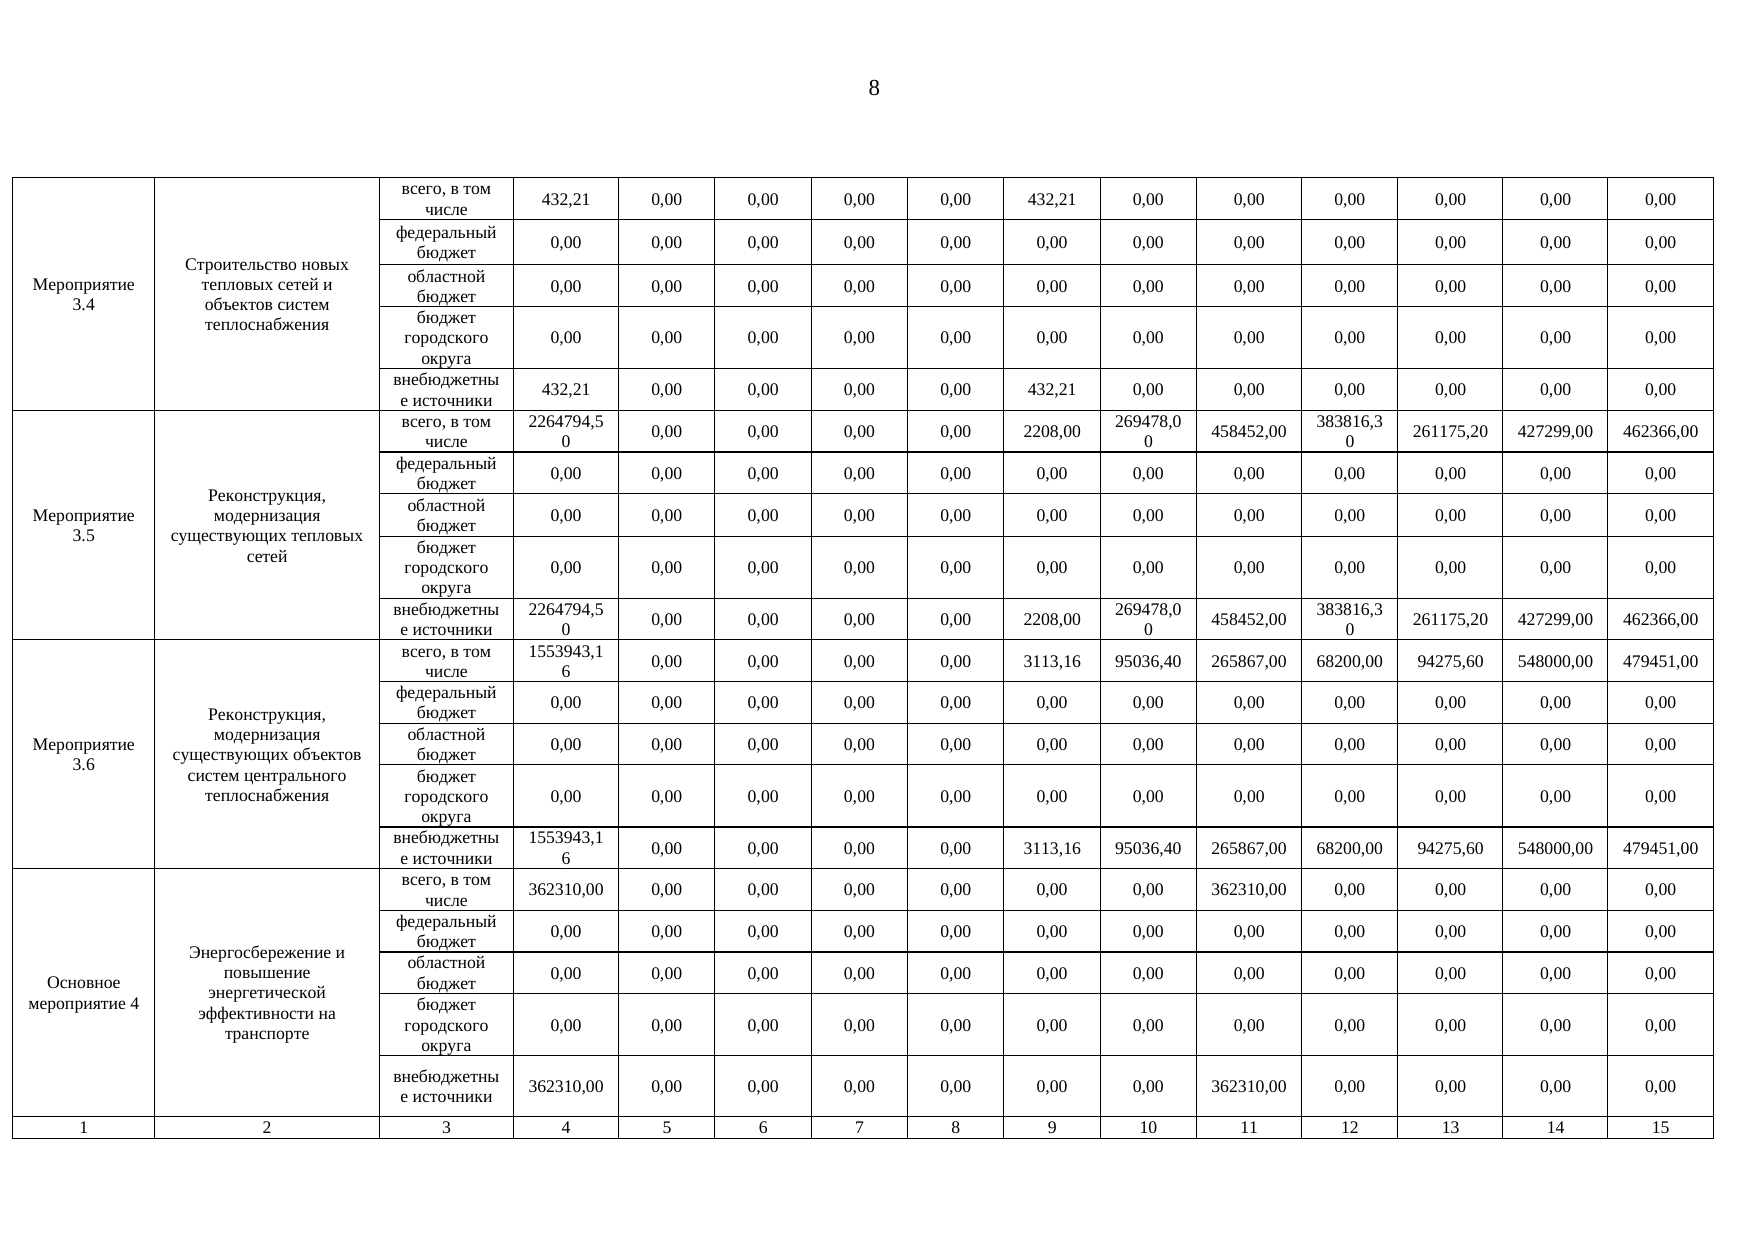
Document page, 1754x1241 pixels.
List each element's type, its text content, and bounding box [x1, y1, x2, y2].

table_cell 0,00 [1302, 369, 1397, 410]
table_cell 3113,16 [1004, 828, 1100, 868]
table_cell 2208,00 [1004, 411, 1100, 451]
table_cell 383816,30 [1302, 411, 1397, 451]
table_cell 0,00 [1608, 911, 1713, 951]
table_cell 0,00 [1608, 869, 1713, 910]
table_cell внебюджетные источники [380, 1056, 513, 1116]
table_cell 548000,00 [1503, 640, 1607, 681]
table_cell 0,00 [715, 369, 811, 410]
table_cell 432,21 [1004, 369, 1100, 410]
table_cell 0,00 [1302, 307, 1397, 368]
table_cell 0,00 [715, 307, 811, 368]
table_cell 383816,30 [1302, 599, 1397, 639]
table_cell 458452,00 [1197, 411, 1301, 451]
table_cell всего, в том числе [380, 640, 513, 681]
table_cell 0,00 [908, 953, 1003, 993]
table_cell 0,00 [1302, 265, 1397, 306]
table_cell 0,00 [1101, 994, 1196, 1055]
table_cell 0,00 [1004, 265, 1100, 306]
table_cell 0,00 [514, 911, 618, 951]
table_cell 0,00 [715, 220, 811, 264]
table_cell 0,00 [1503, 453, 1607, 493]
table_cell 12 [1302, 1117, 1397, 1137]
table_cell областной бюджет [380, 724, 513, 764]
table_cell 0,00 [812, 682, 907, 723]
table_cell 0,00 [1398, 869, 1502, 910]
table_cell 0,00 [1004, 220, 1100, 264]
table_cell 0,00 [1608, 994, 1713, 1055]
table_cell 0,00 [1398, 453, 1502, 493]
table_cell 0,00 [1503, 494, 1607, 536]
table_cell 0,00 [1004, 994, 1100, 1055]
table_cell 0,00 [1608, 307, 1713, 368]
table_cell 0,00 [1101, 220, 1196, 264]
table_cell 0,00 [1398, 307, 1502, 368]
table_cell 7 [812, 1117, 907, 1137]
table_cell 0,00 [1101, 307, 1196, 368]
table_cell 362310,00 [514, 869, 618, 910]
table_cell 0,00 [619, 953, 714, 993]
table_cell 0,00 [1302, 682, 1397, 723]
table_cell 10 [1101, 1117, 1196, 1137]
table_cell 9 [1004, 1117, 1100, 1137]
table_cell 0,00 [1101, 953, 1196, 993]
table_cell 0,00 [514, 307, 618, 368]
table_cell 432,21 [1004, 178, 1100, 219]
table_cell 0,00 [908, 994, 1003, 1055]
table_cell 0,00 [1197, 494, 1301, 536]
table_cell 458452,00 [1197, 599, 1301, 639]
table_cell Реконструкция, модернизация существующих тепловых сетей [155, 411, 379, 639]
table_cell 0,00 [1197, 994, 1301, 1055]
table_cell 0,00 [715, 953, 811, 993]
table_cell 0,00 [1197, 453, 1301, 493]
table_cell 8 [908, 1117, 1003, 1137]
table_cell 5 [619, 1117, 714, 1137]
table_cell 68200,00 [1302, 640, 1397, 681]
table_cell 0,00 [715, 178, 811, 219]
table_cell 0,00 [1398, 994, 1502, 1055]
table_cell 0,00 [1302, 220, 1397, 264]
table_cell 0,00 [1197, 178, 1301, 219]
table_cell 0,00 [1398, 765, 1502, 826]
table_cell 0,00 [908, 178, 1003, 219]
table_cell 0,00 [908, 1056, 1003, 1116]
table_cell 0,00 [908, 911, 1003, 951]
table_cell 0,00 [1608, 724, 1713, 764]
table_cell 0,00 [1101, 453, 1196, 493]
table_cell 0,00 [1608, 765, 1713, 826]
table_cell 0,00 [1608, 953, 1713, 993]
table_cell 13 [1398, 1117, 1502, 1137]
table_cell 0,00 [1302, 869, 1397, 910]
table_cell 0,00 [1398, 537, 1502, 598]
table_cell 0,00 [1503, 911, 1607, 951]
table_cell всего, в том числе [380, 178, 513, 219]
table_cell 0,00 [619, 994, 714, 1055]
table_cell 0,00 [619, 724, 714, 764]
table_cell 0,00 [1398, 724, 1502, 764]
table_cell 0,00 [1004, 724, 1100, 764]
table_cell 0,00 [715, 453, 811, 493]
table_cell 0,00 [715, 765, 811, 826]
table_cell 0,00 [812, 453, 907, 493]
table_cell 0,00 [715, 411, 811, 451]
table_cell 3 [380, 1117, 513, 1137]
table_cell Энергосбережение и повышение энергетической эффективности на транспорте [155, 869, 379, 1116]
table_cell федеральный бюджет [380, 682, 513, 723]
table_cell 0,00 [1101, 1056, 1196, 1116]
table_cell 0,00 [514, 453, 618, 493]
table_cell 0,00 [1004, 453, 1100, 493]
table_cell федеральный бюджет [380, 911, 513, 951]
table_cell 0,00 [1608, 537, 1713, 598]
table_cell федеральный бюджет [380, 453, 513, 493]
table_cell 0,00 [812, 265, 907, 306]
table_cell 0,00 [812, 994, 907, 1055]
table_cell 0,00 [1503, 537, 1607, 598]
table_cell 0,00 [1004, 911, 1100, 951]
table_cell 14 [1503, 1117, 1607, 1137]
table_cell 0,00 [619, 682, 714, 723]
table_cell 0,00 [1503, 724, 1607, 764]
table_cell 0,00 [715, 494, 811, 536]
table_cell 0,00 [619, 537, 714, 598]
table_cell 0,00 [619, 765, 714, 826]
table_cell 0,00 [1398, 1056, 1502, 1116]
table_cell 0,00 [619, 178, 714, 219]
table_cell 0,00 [514, 494, 618, 536]
table_cell 0,00 [514, 537, 618, 598]
table_cell 0,00 [619, 307, 714, 368]
table_cell областной бюджет [380, 494, 513, 536]
table_cell 0,00 [1004, 953, 1100, 993]
table_cell 0,00 [1101, 265, 1196, 306]
table_cell бюджет городского округа [380, 307, 513, 368]
table_cell 0,00 [812, 953, 907, 993]
table_cell 0,00 [812, 307, 907, 368]
table_cell 0,00 [715, 1056, 811, 1116]
table_cell 479451,00 [1608, 828, 1713, 868]
table_cell Мероприятие 3.4 [13, 178, 154, 410]
table_cell 0,00 [1503, 265, 1607, 306]
table_cell 1553943,16 [514, 828, 618, 868]
table_cell 261175,20 [1398, 599, 1502, 639]
table_cell 462366,00 [1608, 599, 1713, 639]
table_cell 0,00 [1302, 453, 1397, 493]
table_cell 0,00 [1101, 178, 1196, 219]
table_cell 0,00 [1101, 369, 1196, 410]
table_cell 0,00 [1004, 869, 1100, 910]
table_cell 0,00 [619, 828, 714, 868]
table_cell 0,00 [1197, 682, 1301, 723]
table_cell 0,00 [908, 411, 1003, 451]
table_cell 0,00 [1503, 765, 1607, 826]
table_cell 0,00 [908, 265, 1003, 306]
table_cell 0,00 [1004, 537, 1100, 598]
table_cell 0,00 [1302, 1056, 1397, 1116]
table_cell 0,00 [1302, 724, 1397, 764]
table_cell всего, в том числе [380, 411, 513, 451]
table_cell 0,00 [514, 765, 618, 826]
table_cell 261175,20 [1398, 411, 1502, 451]
table_cell 6 [715, 1117, 811, 1137]
table_cell 0,00 [1101, 537, 1196, 598]
table_cell 0,00 [908, 640, 1003, 681]
table_cell 0,00 [1101, 869, 1196, 910]
table_cell 0,00 [812, 724, 907, 764]
table_cell 462366,00 [1608, 411, 1713, 451]
table_cell 0,00 [1302, 537, 1397, 598]
table_cell 0,00 [812, 494, 907, 536]
table_cell внебюджетные источники [380, 828, 513, 868]
table_cell 0,00 [1101, 911, 1196, 951]
table_cell 0,00 [1302, 178, 1397, 219]
table_cell 0,00 [812, 537, 907, 598]
table_cell 2208,00 [1004, 599, 1100, 639]
table_cell Мероприятие 3.6 [13, 640, 154, 868]
table_cell 0,00 [1004, 494, 1100, 536]
table_cell 0,00 [1197, 953, 1301, 993]
table_cell 0,00 [812, 599, 907, 639]
table_cell 0,00 [1503, 1056, 1607, 1116]
table_cell 0,00 [1398, 494, 1502, 536]
table_cell 0,00 [1197, 265, 1301, 306]
table_cell 95036,40 [1101, 640, 1196, 681]
table_cell 0,00 [1197, 765, 1301, 826]
table_cell 68200,00 [1302, 828, 1397, 868]
table_cell 0,00 [812, 1056, 907, 1116]
table_cell 362310,00 [1197, 869, 1301, 910]
table_cell 479451,00 [1608, 640, 1713, 681]
table_cell бюджет городского округа [380, 994, 513, 1055]
table_cell 0,00 [1101, 682, 1196, 723]
table_cell 0,00 [1608, 682, 1713, 723]
table_cell 0,00 [1503, 307, 1607, 368]
table_cell 0,00 [514, 265, 618, 306]
table_cell Реконструкция, модернизация существующих объектов систем центрального теплоснабжения [155, 640, 379, 868]
table_cell 1 [13, 1117, 154, 1137]
table_cell федеральный бюджет [380, 220, 513, 264]
table_cell 95036,40 [1101, 828, 1196, 868]
table_cell 0,00 [812, 640, 907, 681]
table_cell 0,00 [1398, 265, 1502, 306]
table_cell бюджет городского округа [380, 765, 513, 826]
table_cell 0,00 [619, 453, 714, 493]
table_cell 0,00 [619, 411, 714, 451]
table_cell 0,00 [908, 307, 1003, 368]
table_cell 0,00 [1302, 994, 1397, 1055]
table_cell 0,00 [1398, 220, 1502, 264]
table_cell 0,00 [514, 953, 618, 993]
table_cell 0,00 [1608, 220, 1713, 264]
table_cell 0,00 [1503, 869, 1607, 910]
table_cell 0,00 [908, 494, 1003, 536]
table_cell 362310,00 [514, 1056, 618, 1116]
table_cell 0,00 [812, 828, 907, 868]
table_cell 0,00 [1608, 265, 1713, 306]
table_cell всего, в том числе [380, 869, 513, 910]
table_cell 0,00 [619, 599, 714, 639]
table_cell 0,00 [1197, 307, 1301, 368]
table_cell 0,00 [619, 869, 714, 910]
table_cell 0,00 [1608, 178, 1713, 219]
table_cell 427299,00 [1503, 411, 1607, 451]
table_cell 0,00 [619, 911, 714, 951]
table_cell 0,00 [1197, 220, 1301, 264]
table_cell 2264794,50 [514, 411, 618, 451]
table_cell 0,00 [812, 911, 907, 951]
table_cell 0,00 [812, 178, 907, 219]
table_cell 0,00 [619, 1056, 714, 1116]
table_cell 0,00 [514, 724, 618, 764]
table_cell 0,00 [1004, 765, 1100, 826]
table_cell 0,00 [1101, 494, 1196, 536]
table_cell 0,00 [908, 599, 1003, 639]
table_cell 269478,00 [1101, 411, 1196, 451]
table_cell 0,00 [715, 994, 811, 1055]
table_cell бюджет городского округа [380, 537, 513, 598]
table_cell 362310,00 [1197, 1056, 1301, 1116]
table_cell Мероприятие 3.5 [13, 411, 154, 639]
table_cell 0,00 [1398, 911, 1502, 951]
table_cell 1553943,16 [514, 640, 618, 681]
table_cell 0,00 [1302, 911, 1397, 951]
table_cell 0,00 [1503, 994, 1607, 1055]
table_cell 0,00 [1302, 765, 1397, 826]
table_cell 0,00 [1197, 911, 1301, 951]
table_cell 0,00 [908, 369, 1003, 410]
table_cell 0,00 [1398, 953, 1502, 993]
table_cell 0,00 [715, 911, 811, 951]
table_cell 2264794,50 [514, 599, 618, 639]
table_cell 269478,00 [1101, 599, 1196, 639]
table_cell 3113,16 [1004, 640, 1100, 681]
table_cell внебюджетные источники [380, 369, 513, 410]
table_cell 0,00 [1503, 178, 1607, 219]
table_cell 0,00 [514, 220, 618, 264]
table_cell 0,00 [908, 220, 1003, 264]
table_cell 0,00 [619, 640, 714, 681]
table_cell Основное мероприятие 4 [13, 869, 154, 1116]
table_cell 0,00 [1197, 724, 1301, 764]
table_cell 0,00 [1004, 682, 1100, 723]
table_cell 0,00 [514, 994, 618, 1055]
table_cell 0,00 [908, 682, 1003, 723]
table_cell 0,00 [1503, 682, 1607, 723]
table_cell 0,00 [619, 369, 714, 410]
table_cell 0,00 [812, 369, 907, 410]
table_cell 0,00 [1503, 220, 1607, 264]
table_cell 0,00 [908, 537, 1003, 598]
table_cell 0,00 [908, 765, 1003, 826]
table_cell 94275,60 [1398, 828, 1502, 868]
table_cell 0,00 [812, 869, 907, 910]
table_cell 0,00 [908, 828, 1003, 868]
table_cell 0,00 [1197, 537, 1301, 598]
table_cell 0,00 [1302, 494, 1397, 536]
table_cell 427299,00 [1503, 599, 1607, 639]
table_cell 0,00 [908, 869, 1003, 910]
table_cell 0,00 [619, 220, 714, 264]
table_cell 15 [1608, 1117, 1713, 1137]
table_cell 2 [155, 1117, 379, 1137]
table_cell внебюджетные источники [380, 599, 513, 639]
table_cell 0,00 [715, 265, 811, 306]
table_cell 11 [1197, 1117, 1301, 1137]
table_cell 265867,00 [1197, 640, 1301, 681]
table_cell 4 [514, 1117, 618, 1137]
table_cell 432,21 [514, 369, 618, 410]
table_cell 0,00 [1004, 307, 1100, 368]
table_cell 0,00 [1398, 682, 1502, 723]
table_cell 0,00 [1398, 369, 1502, 410]
table_cell 0,00 [619, 494, 714, 536]
table_cell 0,00 [812, 765, 907, 826]
table_cell 432,21 [514, 178, 618, 219]
table_cell 0,00 [1101, 765, 1196, 826]
table_cell 0,00 [812, 411, 907, 451]
table_cell 0,00 [908, 453, 1003, 493]
table_cell областной бюджет [380, 265, 513, 306]
table_cell 0,00 [1608, 369, 1713, 410]
table_cell 0,00 [514, 682, 618, 723]
table_cell 0,00 [1197, 369, 1301, 410]
table_cell Строительство новых тепловых сетей и объектов систем теплоснабжения [155, 178, 379, 410]
table_cell 0,00 [1101, 724, 1196, 764]
table_cell 0,00 [715, 682, 811, 723]
table_cell 94275,60 [1398, 640, 1502, 681]
table_cell областной бюджет [380, 953, 513, 993]
table_cell 548000,00 [1503, 828, 1607, 868]
table_cell 0,00 [715, 828, 811, 868]
table_cell 0,00 [619, 265, 714, 306]
table_cell 0,00 [715, 537, 811, 598]
table_cell 0,00 [908, 724, 1003, 764]
table_cell 0,00 [1608, 494, 1713, 536]
table_cell 0,00 [1302, 953, 1397, 993]
table_cell 0,00 [1004, 1056, 1100, 1116]
table_cell 0,00 [715, 869, 811, 910]
table_cell 0,00 [1608, 1056, 1713, 1116]
table_cell 0,00 [1503, 369, 1607, 410]
table_cell 0,00 [1608, 453, 1713, 493]
table_cell 0,00 [1503, 953, 1607, 993]
table_cell 0,00 [812, 220, 907, 264]
table_cell 265867,00 [1197, 828, 1301, 868]
table_cell 0,00 [715, 724, 811, 764]
table_cell 0,00 [715, 640, 811, 681]
table_cell 0,00 [715, 599, 811, 639]
table_cell 0,00 [1398, 178, 1502, 219]
